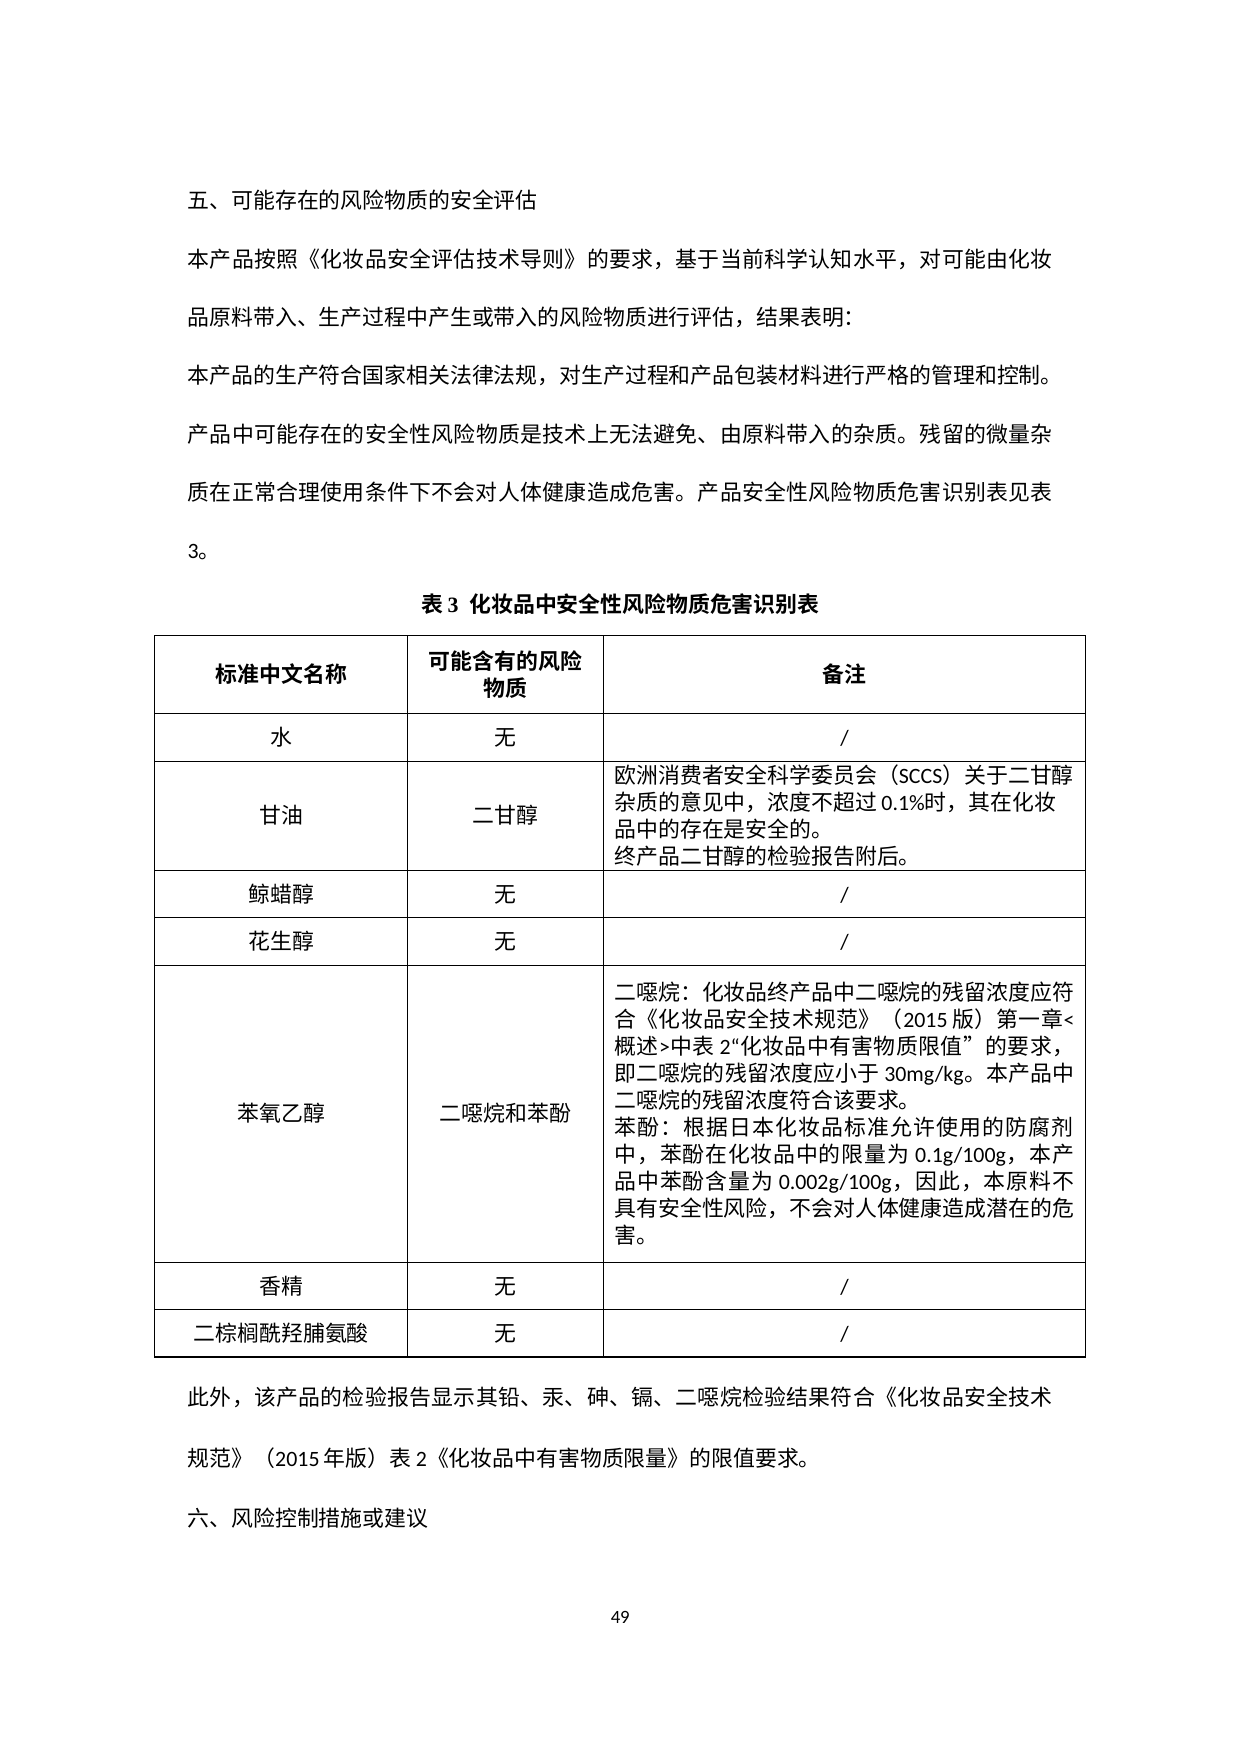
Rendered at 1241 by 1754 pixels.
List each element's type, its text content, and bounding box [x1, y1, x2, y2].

text 此外，该产品的检验报告显示其铅、汞、砷、镉、二噁烷检验结果符合《化妆品安全技术规范》（2015年版）表2《化妆品中有害物质限量》的限值要求。 [187, 1358, 1053, 1478]
table_cell 欧洲消费者安全科学委员会（SCCS）关于二甘醇杂质的意见中，浓度不超过0.1%时，其在化妆品中的存在是安全的。 终产品二甘醇的检验报告附后。 [604, 762, 1085, 870]
table_cell / [604, 918, 1085, 964]
table_cell 鲸蜡醇 [155, 871, 407, 917]
table_cell / [604, 1310, 1085, 1356]
table_cell / [604, 871, 1085, 917]
table_cell 水 [155, 714, 407, 761]
text 六、风险控制措施或建议 [187, 1478, 1053, 1539]
text 表3 化妆品中安全性风险物质危害识别表 [187, 587, 1053, 619]
table_cell 无 [408, 1263, 603, 1309]
table_cell 无 [408, 871, 603, 917]
table_cell 二噁烷：化妆品终产品中二噁烷的残留浓度应符合《化妆品安全技术规范》（2015版）第一章<概述>中表2“化妆品中有害物质限值”的要求，即二噁烷的残留浓度应小于30mg/kg。本产品中二噁烷的残留浓度符合该要求。 苯酚：根据日本化妆品标准允许使用的防腐剂中，苯酚在化妆品中的限量为0.1g/100g，本产品中苯酚含量为0.002g/100g，因此，本原料不具有安全性风险，不会对人体健康造成潜在的危害。 [604, 966, 1085, 1262]
table_header 标准中文名称 [155, 636, 407, 713]
table_header 可能含有的风险物质 [408, 636, 603, 713]
table_cell 二噁烷和苯酚 [408, 966, 603, 1262]
table_cell 甘油 [155, 762, 407, 870]
table_cell / [604, 1263, 1085, 1309]
table_cell 二甘醇 [408, 762, 603, 870]
table_cell 花生醇 [155, 918, 407, 964]
table_header 备注 [604, 636, 1085, 713]
text 本产品的生产符合国家相关法律法规，对生产过程和产品包装材料进行严格的管理和控制。 [187, 337, 1053, 395]
table_cell 二棕榈酰羟脯氨酸 [155, 1310, 407, 1356]
text 产品中可能存在的安全性风险物质是技术上无法避免、由原料带入的杂质。残留的微量杂质在正常合理使用条件下不会对人体健康造成危害。产品安全性风险物质危害识别表见表3。 [187, 395, 1053, 570]
table_cell 苯氧乙醇 [155, 966, 407, 1262]
table_cell 无 [408, 918, 603, 964]
table_cell 香精 [155, 1263, 407, 1309]
table_cell 无 [408, 714, 603, 761]
table_cell / [604, 714, 1085, 761]
table_cell 无 [408, 1310, 603, 1356]
text 本产品按照《化妆品安全评估技术导则》的要求，基于当前科学认知水平，对可能由化妆品原料带入、生产过程中产生或带入的风险物质进行评估，结果表明： [187, 220, 1053, 337]
text 五、可能存在的风险物质的安全评估 [187, 162, 1053, 220]
